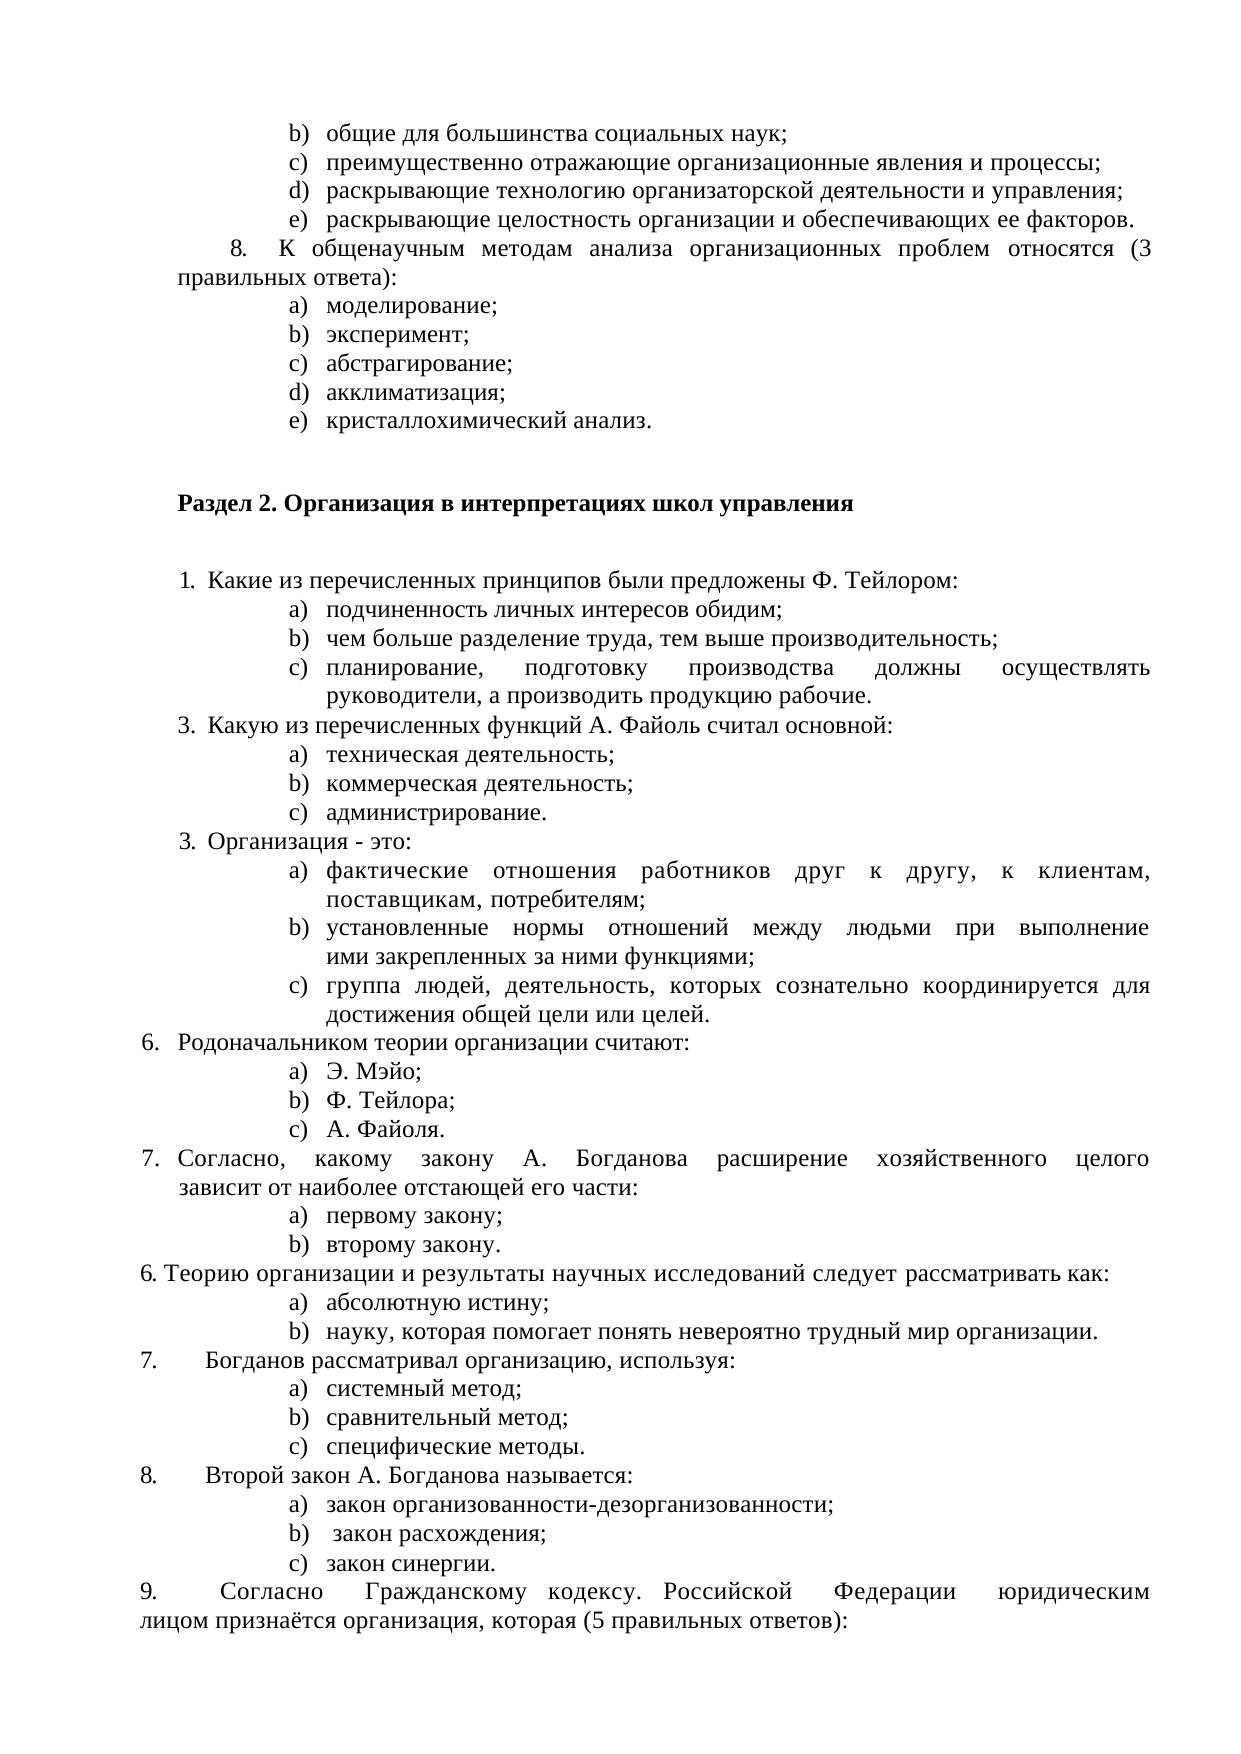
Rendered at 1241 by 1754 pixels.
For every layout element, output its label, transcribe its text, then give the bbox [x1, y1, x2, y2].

list раскрывающие технологию организаторской деятельности и управления; [288, 176, 1152, 204]
list акклиматизация; [288, 377, 1152, 406]
list второму закону. [288, 1229, 1152, 1258]
list фактические отношения работников друг к другу, к клиентам, поставщикам, потребителям; [288, 855, 1152, 912]
list сравнительный метод; [288, 1402, 1152, 1431]
list Родоначальником теории организации считают: [141, 1027, 840, 1056]
text 9. Согласно Гражданскому кодексу. Российской Федерации юридическим лицом признаётся организация, которая (5 правильных ответов): [140, 1576, 1152, 1634]
list коммерческая деятельность; [288, 768, 1048, 797]
list абсолютную истину; [288, 1287, 1152, 1316]
list системный метод; [288, 1373, 1152, 1402]
text 6. Теорию организации и результаты научных исследований следует рассматривать как: [140, 1258, 1152, 1287]
list Э. Мэйо; [288, 1056, 840, 1085]
list администрирование. [288, 797, 1048, 826]
list закон расхождения; [288, 1518, 1152, 1547]
list чем больше разделение труда, тем выше производительность; [288, 623, 1152, 652]
list эксперимент; [288, 319, 1152, 348]
text 7. Богданов рассматривал организацию, используя: [140, 1345, 1152, 1373]
text 8. Второй закон А. Богданова называется: [140, 1460, 1152, 1489]
list раскрывающие целостность организации и обеспечивающих ее факторов. [288, 204, 1152, 233]
list преимущественно отражающие организационные явления и процессы; [288, 147, 1152, 176]
list подчиненность личных интересов обидим; [288, 594, 1152, 623]
list Согласно, какому закону А. Богданова расширение хозяйственного целого зависит от наиболее отстающей его части: [141, 1143, 1152, 1201]
list Какую из перечисленных функций А. Файоль считал основной: [177, 710, 1048, 738]
list науку, которая помогает понять невероятно трудный мир организации. [288, 1316, 1152, 1345]
list закон синергии. [288, 1548, 1152, 1576]
list установленные нормы отношений между людьми при выполнение ими закрепленных за ними функциями; [288, 912, 1152, 970]
list планирование, подготовку производства должны осуществлять руководители, а производить продукцию рабочие. [288, 652, 1152, 709]
list группа людей, деятельность, которых сознательно координируется для достижения общей цели или целей. [288, 970, 1152, 1027]
list закон организованности-дезорганизованности; [288, 1489, 1152, 1518]
list техническая деятельность; [288, 739, 1048, 768]
list кристаллохимический анализ. [288, 406, 1152, 434]
list абстрагирование; [288, 348, 1152, 377]
text 1. Какие из перечисленных принципов были предложены Ф. Тейлором: [179, 565, 1152, 594]
list А. Файоля. [288, 1114, 840, 1142]
list Ф. Тейлора; [288, 1085, 840, 1114]
list моделирование; [288, 291, 1152, 319]
subtitle Раздел 2. Организация в интерпретациях школ управления [177, 488, 1152, 517]
text 8. К общенаучным методам анализа организационных проблем относятся (3 правильных ответа): [177, 233, 1152, 291]
list специфические методы. [288, 1431, 1152, 1460]
list первому закону; [288, 1201, 1152, 1229]
text 3. Организация - это: [179, 826, 1152, 855]
list общие для большинства социальных наук; [288, 118, 1152, 147]
